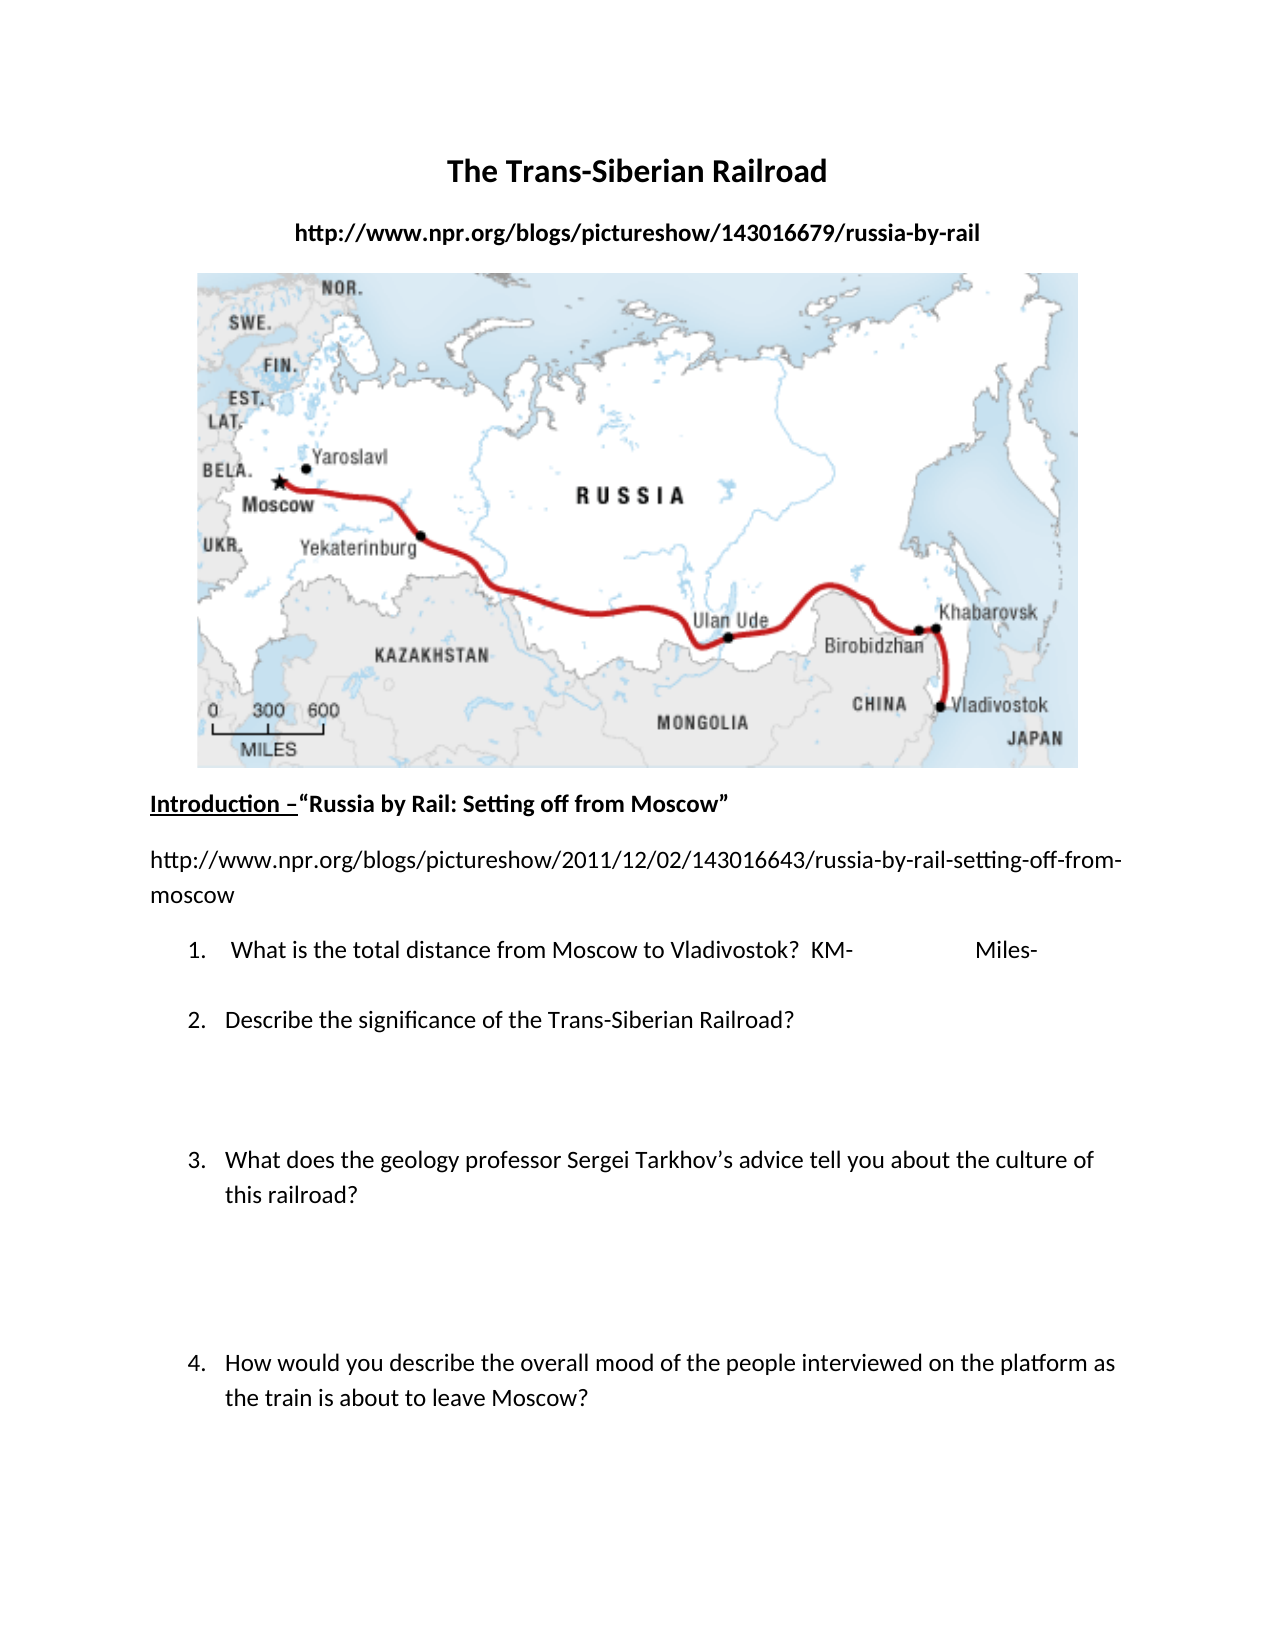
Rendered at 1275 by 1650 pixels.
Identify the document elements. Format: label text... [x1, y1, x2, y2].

text http://www.npr.org/blogs/pictureshow/143016679/russia-by-rail [150, 218, 1125, 248]
text http://www.npr.org/blogs/pictureshow/2011/12/02/143016643/russia-by-rail-setting-off-from-moscow [150, 844, 1125, 909]
list What does the geology professor Sergei Tarkhov’s advice tell you about the culture of this railroad? [187, 1145, 1125, 1210]
list How would you describe the overall mood of the people interviewed on the platform as the train is about to leave Moscow? [187, 1347, 1125, 1413]
picture [197, 273, 1078, 768]
text The Trans-Siberian Railroad [150, 150, 1125, 191]
list Describe the significance of the Trans-Siberian Railroad? [187, 1005, 1125, 1035]
list What is the total distance from Moscow to Vladivostok? KM- Miles- [187, 935, 1125, 965]
text Introduction –“Russia by Rail: Setting off from Moscow” [150, 788, 1125, 818]
